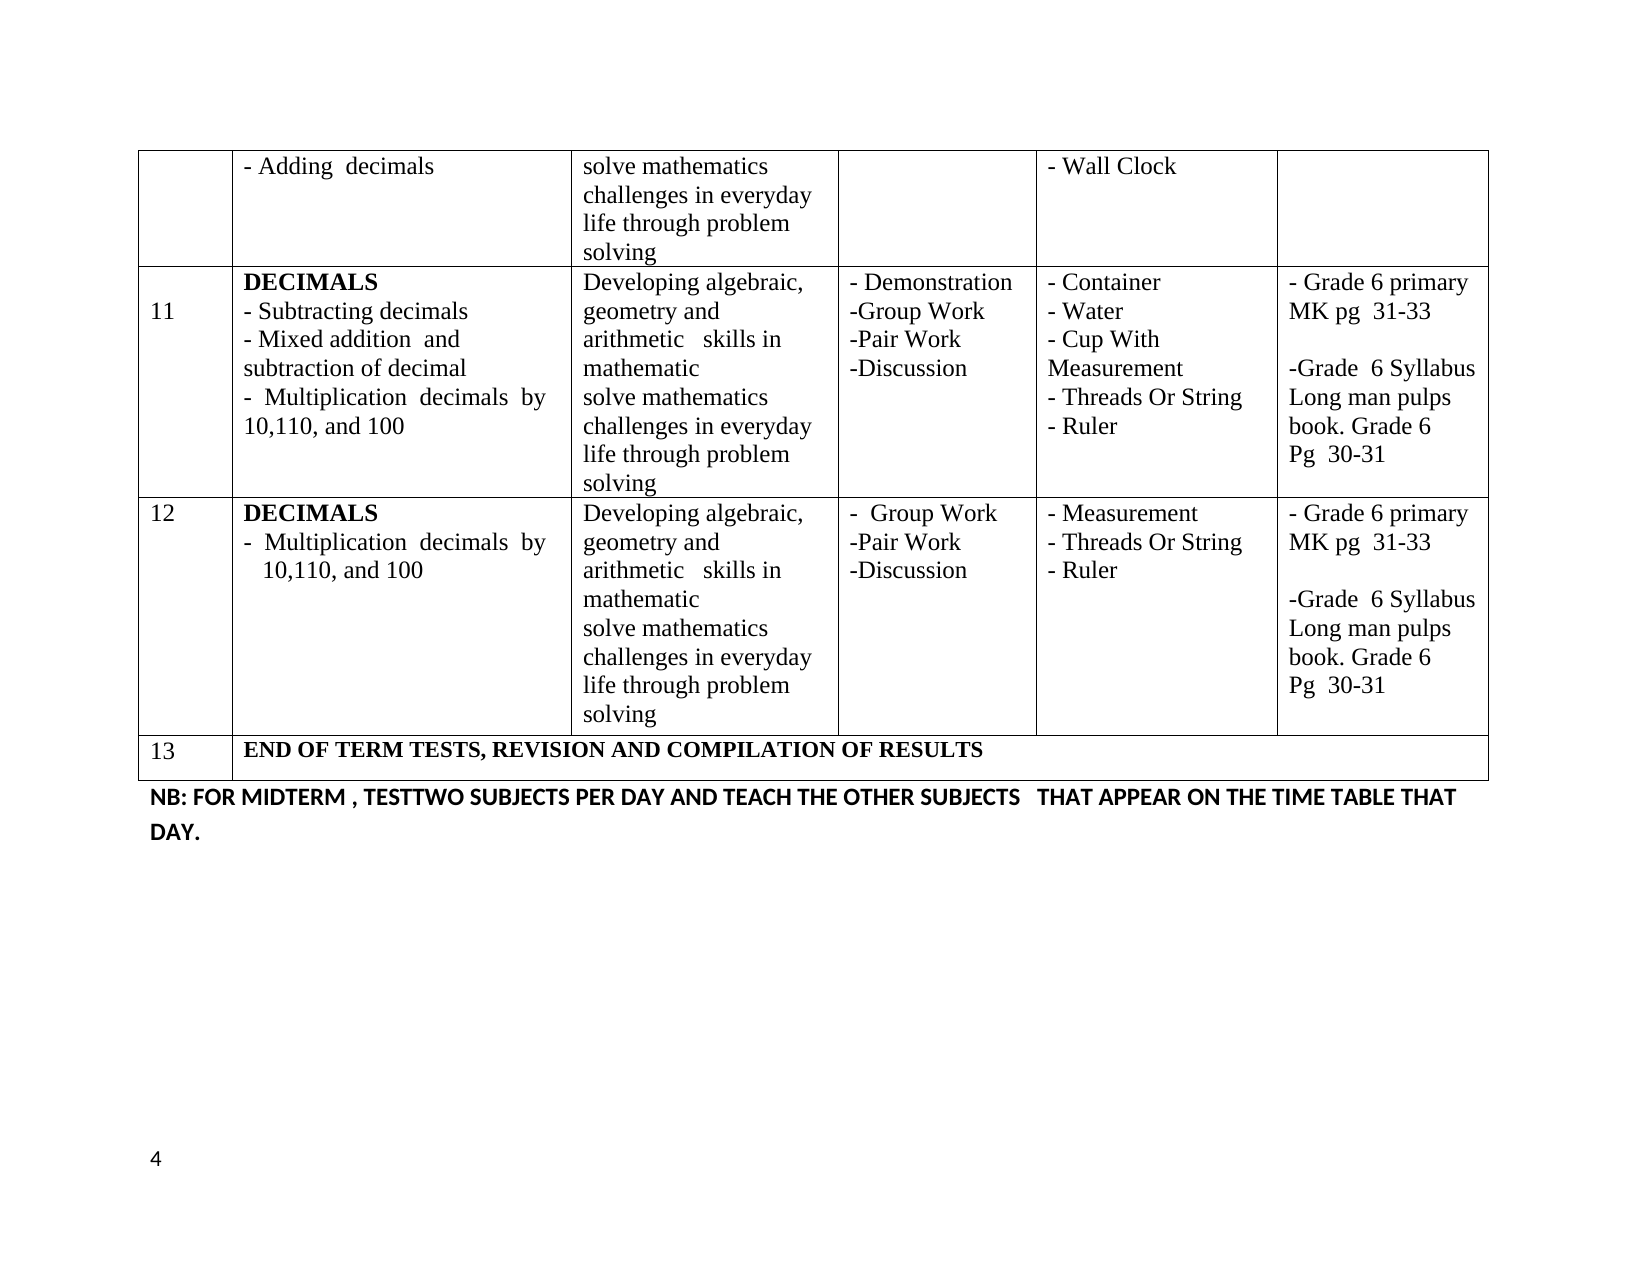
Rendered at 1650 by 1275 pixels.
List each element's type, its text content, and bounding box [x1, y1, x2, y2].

table_cell - Group Work -Pair Work -Discussion [839, 498, 1036, 735]
table_cell - Demonstration -Group Work -Pair Work -Discussion [839, 267, 1036, 497]
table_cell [1037, 151, 1277, 266]
text NB: FOR MIDTERM , TESTTWO SUBJECTS PER DAY AND TEACH THE OTHER SUBJECTS THAT APPEAR ON THE TIME TABLE THAT DAY. [150, 781, 1500, 847]
table_cell 13 [139, 736, 232, 780]
table_cell Developing algebraic, geometry and arithmetic skills in mathematic solve mathematics challenges in everyday life through problem solving [572, 498, 838, 735]
table_cell - Container - Water - Cup With Measurement - Threads Or String - Ruler [1037, 267, 1277, 497]
table_cell - Grade 6 primary MK pg 31-33 -Grade 6 Syllabus Long man pulps book. Grade 6 Pg 30-31 [1278, 267, 1488, 497]
table_cell 11 [139, 267, 232, 497]
table_cell END OF TERM TESTS, REVISION AND COMPILATION OF RESULTS [233, 736, 1488, 780]
table_cell 12 [139, 498, 232, 735]
table_cell DECIMALS - Subtracting decimals - Mixed addition and subtraction of decimal - Multiplication decimals by 10,110, and 100 [233, 267, 571, 497]
table_cell Developing algebraic, geometry and arithmetic skills in mathematic solve mathematics challenges in everyday life through problem solving [572, 267, 838, 497]
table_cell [1278, 151, 1488, 266]
table_cell - Grade 6 primary MK pg 31-33 -Grade 6 Syllabus Long man pulps book. Grade 6 Pg 30-31 [1278, 498, 1488, 735]
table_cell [839, 151, 1036, 266]
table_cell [233, 151, 571, 266]
table_cell DECIMALS - Multiplication decimals by 10,110, and 100 [233, 498, 571, 735]
table_cell - Measurement - Threads Or String - Ruler [1037, 498, 1277, 735]
table_cell 10 [139, 151, 232, 266]
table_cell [572, 151, 838, 266]
